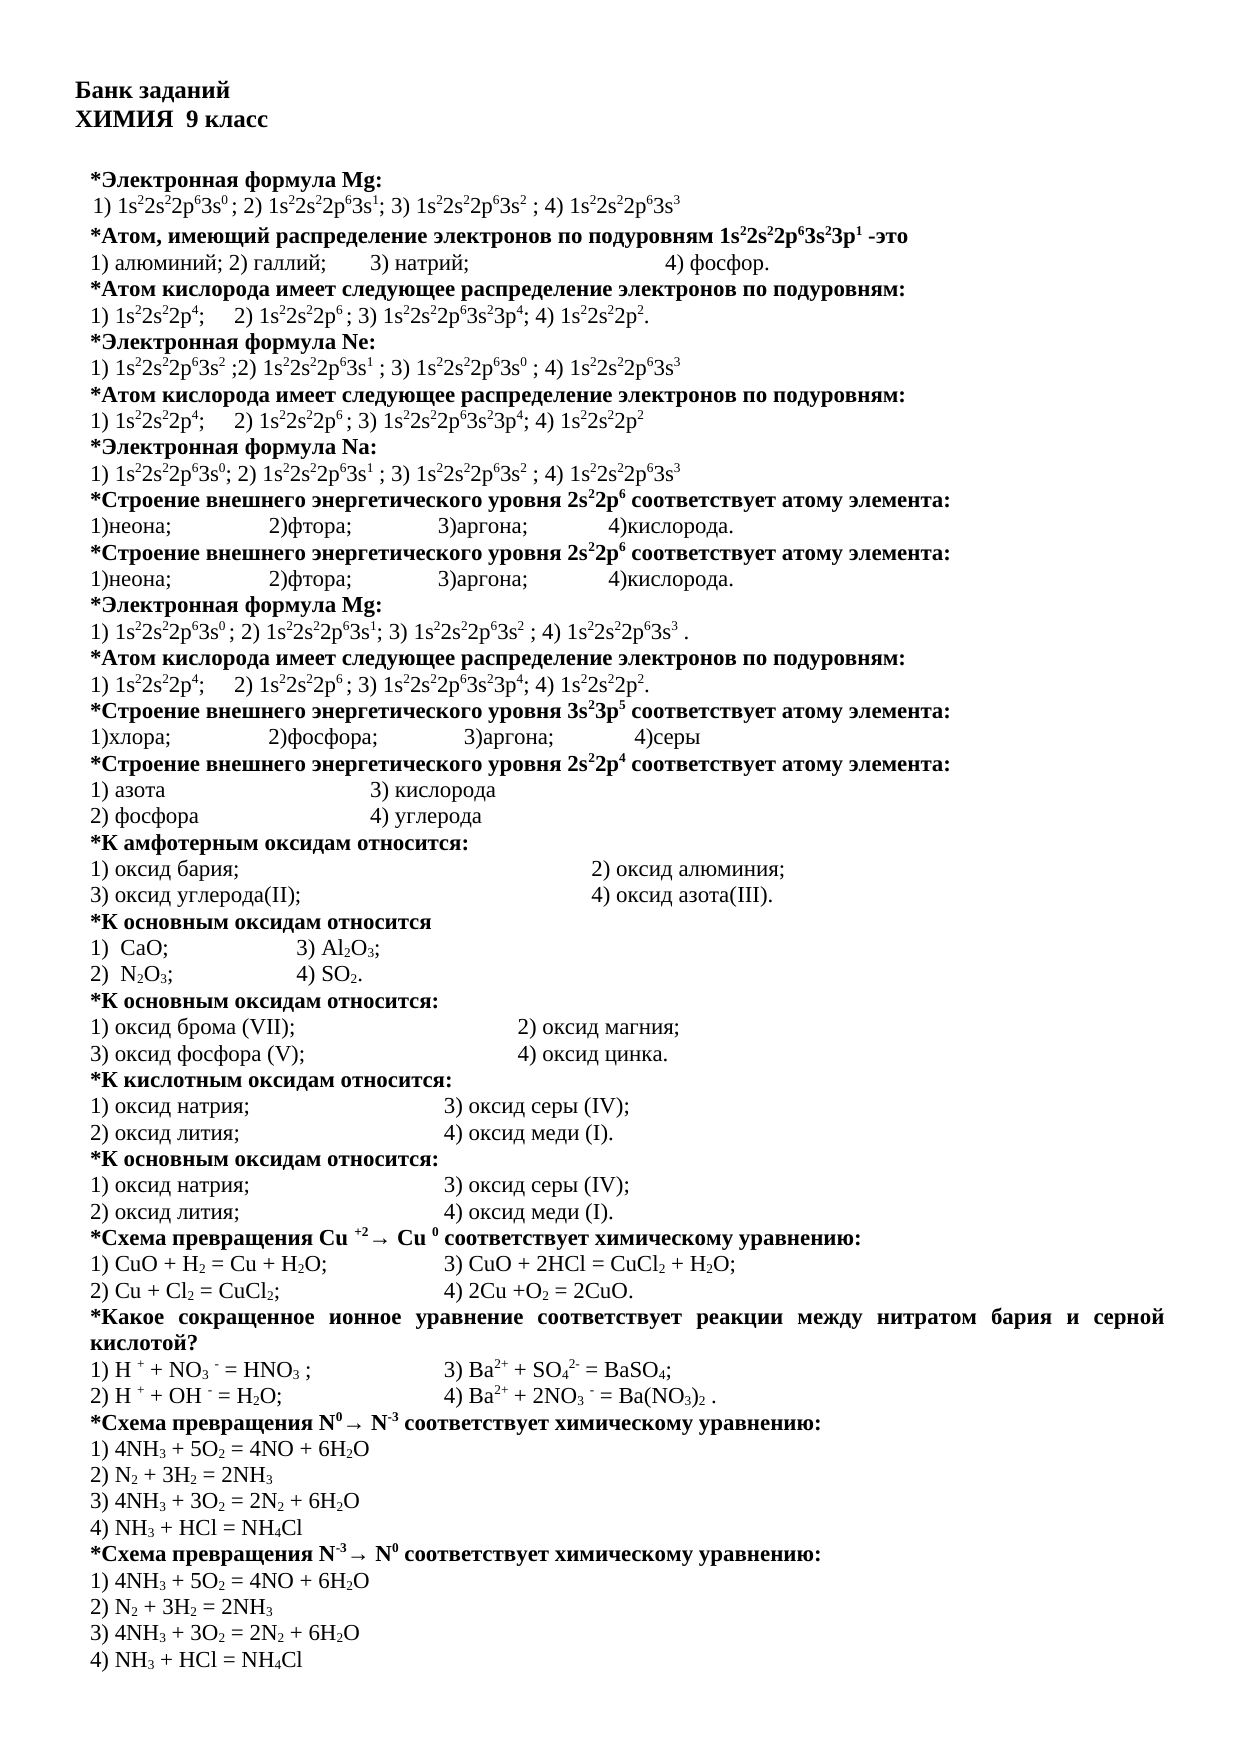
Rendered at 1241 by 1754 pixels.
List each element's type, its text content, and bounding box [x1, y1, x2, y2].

text 1)неона; 2)фтора; 3)аргона; 4)кислорода. [90, 512, 1165, 539]
text *Атом, имеющий распределение электронов по подуровням 1s22s22p63s23p1 -это [75, 223, 1165, 249]
text 4) NH3 + HCl = NH4Cl [90, 1646, 1165, 1672]
text 1) 1s22s22p4; 2) 1s22s22p6 ; 3) 1s22s22p63s23p4; 4) 1s22s22p2 [90, 407, 1165, 433]
text *Схема превращения Cu +2→ Cu 0 соответствует химическому уравнению: [90, 1224, 1165, 1250]
text 1) алюминий; 2) галлий; 3) натрий; 4) фосфор. [90, 249, 1165, 275]
text *Атом кислорода имеет следующее распределение электронов по подуровням: [90, 275, 1165, 302]
text 2) Cu + Cl2 = CuCl2; 4) 2Cu +O2 = 2CuO. [90, 1277, 1165, 1303]
text 2) H + + OH - = H2O; 4) Ba2+ + 2NO3 - = Ba(NO3)2 . [90, 1382, 1165, 1408]
text 1)неона; 2)фтора; 3)аргона; 4)кислорода. [90, 565, 1165, 592]
text 1) 1s22s22p63s0; 2) 1s22s22p63s1 ; 3) 1s22s22p63s2 ; 4) 1s22s22p63s3 [90, 460, 1165, 486]
text 2) оксид лития; 4) оксид меди (I). [90, 1119, 1165, 1145]
text 1) 4NH3 + 5O2 = 4NO + 6H2O [90, 1567, 1165, 1593]
text *Атом кислорода имеет следующее распределение электронов по подуровням: [90, 381, 1165, 407]
text *Схема превращения N-3→ N0 соответствует химическому уравнению: [90, 1540, 1165, 1567]
text 1) азота 3) кислорода [90, 776, 1165, 802]
text *Электронная формула Mg: [75, 592, 1165, 618]
text *Электронная формула Na: [90, 433, 1165, 460]
text 2) N2 + 3H2 = 2NH3 [90, 1593, 1165, 1619]
text *Строение внешнего энергетического уровня 3s23p5 соответствует атому элемента: [90, 697, 1165, 723]
text 3) оксид углерода(II); 4) оксид азота(III). [90, 881, 1165, 908]
text 3) 4NH3 + 3O2 = 2N2 + 6H2O [90, 1619, 1165, 1646]
text 1) 1s22s22p63s0 ; 2) 1s22s22p63s1; 3) 1s22s22p63s2 ; 4) 1s22s22p63s3 . [90, 618, 1165, 644]
text *К основным оксидам относится [75, 908, 1165, 934]
text 1) оксид бария; 2) оксид алюминия; [90, 855, 1165, 881]
text 1) 1s22s22p4; 2) 1s22s22p6 ; 3) 1s22s22p63s23p4; 4) 1s22s22p2. [90, 302, 1165, 328]
text 1) CuO + H2 = Cu + H2O; 3) CuO + 2HCl = CuCl2 + H2O; [90, 1250, 1165, 1277]
text 1) 1s22s22p4; 2) 1s22s22p6 ; 3) 1s22s22p63s23p4; 4) 1s22s22p2. [90, 671, 1165, 697]
text 1) СaO; 3) Al2O3; [90, 934, 1165, 961]
text *К кислотным оксидам относится: [90, 1066, 1165, 1092]
text 2) N2O3; 4) SO2. [90, 961, 1165, 987]
text 1) оксид брома (VII); 2) оксид магния; [90, 1013, 1165, 1039]
text *К основным оксидам относится: [90, 987, 1165, 1013]
text ХИМИЯ 9 класс [75, 104, 1165, 132]
text 2) N2 + 3H2 = 2NH3 [90, 1461, 1165, 1488]
text *Атом кислорода имеет следующее распределение электронов по подуровням: [90, 644, 1165, 671]
text 3) 4NH3 + 3O2 = 2N2 + 6H2O [90, 1488, 1165, 1514]
text 1) оксид натрия; 3) оксид серы (IV); [90, 1092, 1165, 1119]
text *Строение внешнего энергетического уровня 2s22p6 соответствует атому элемента: [90, 486, 1165, 512]
text *Строение внешнего энергетического уровня 2s22p6 соответствует атому элемента: [90, 539, 1165, 565]
text 1) оксид натрия; 3) оксид серы (IV); [90, 1171, 1165, 1198]
text 3) оксид фосфора (V); 4) оксид цинка. [90, 1039, 1165, 1066]
text 1) 1s22s22p63s2 ;2) 1s22s22p63s1 ; 3) 1s22s22p63s0 ; 4) 1s22s22p63s3 [90, 354, 1165, 381]
text 1) 4NH3 + 5O2 = 4NO + 6H2O [90, 1435, 1165, 1461]
text 4) NH3 + HCl = NH4Cl [90, 1514, 1165, 1540]
text *Электронная формула Ne: [90, 328, 1165, 354]
text *К амфотерным оксидам относится: [90, 829, 1165, 855]
text *К основным оксидам относится: [90, 1145, 1165, 1171]
text *Электронная формула Mg: [90, 166, 1165, 192]
text *Схема превращения N0→ N-3 соответствует химическому уравнению: [90, 1408, 1165, 1435]
text 1) 1s22s22p63s0 ; 2) 1s22s22p63s1; 3) 1s22s22p63s2 ; 4) 1s22s22p63s3 [75, 192, 1165, 219]
text *Какое сокращенное ионное уравнение соответствует реакции между нитратом бария и серной кислотой? [90, 1303, 1165, 1356]
text *Строение внешнего энергетического уровня 2s22p4 соответствует атому элемента: [90, 750, 1165, 776]
text 1)хлора; 2)фосфора; 3)аргона; 4)серы [90, 723, 1165, 750]
text 2) оксид лития; 4) оксид меди (I). [90, 1198, 1165, 1224]
text 2) фосфора 4) углерода [90, 802, 1165, 829]
text Банк заданий [75, 75, 1165, 104]
text 1) H + + NO3 - = HNO3 ; 3) Ba2+ + SO42- = BaSO4; [90, 1356, 1165, 1382]
